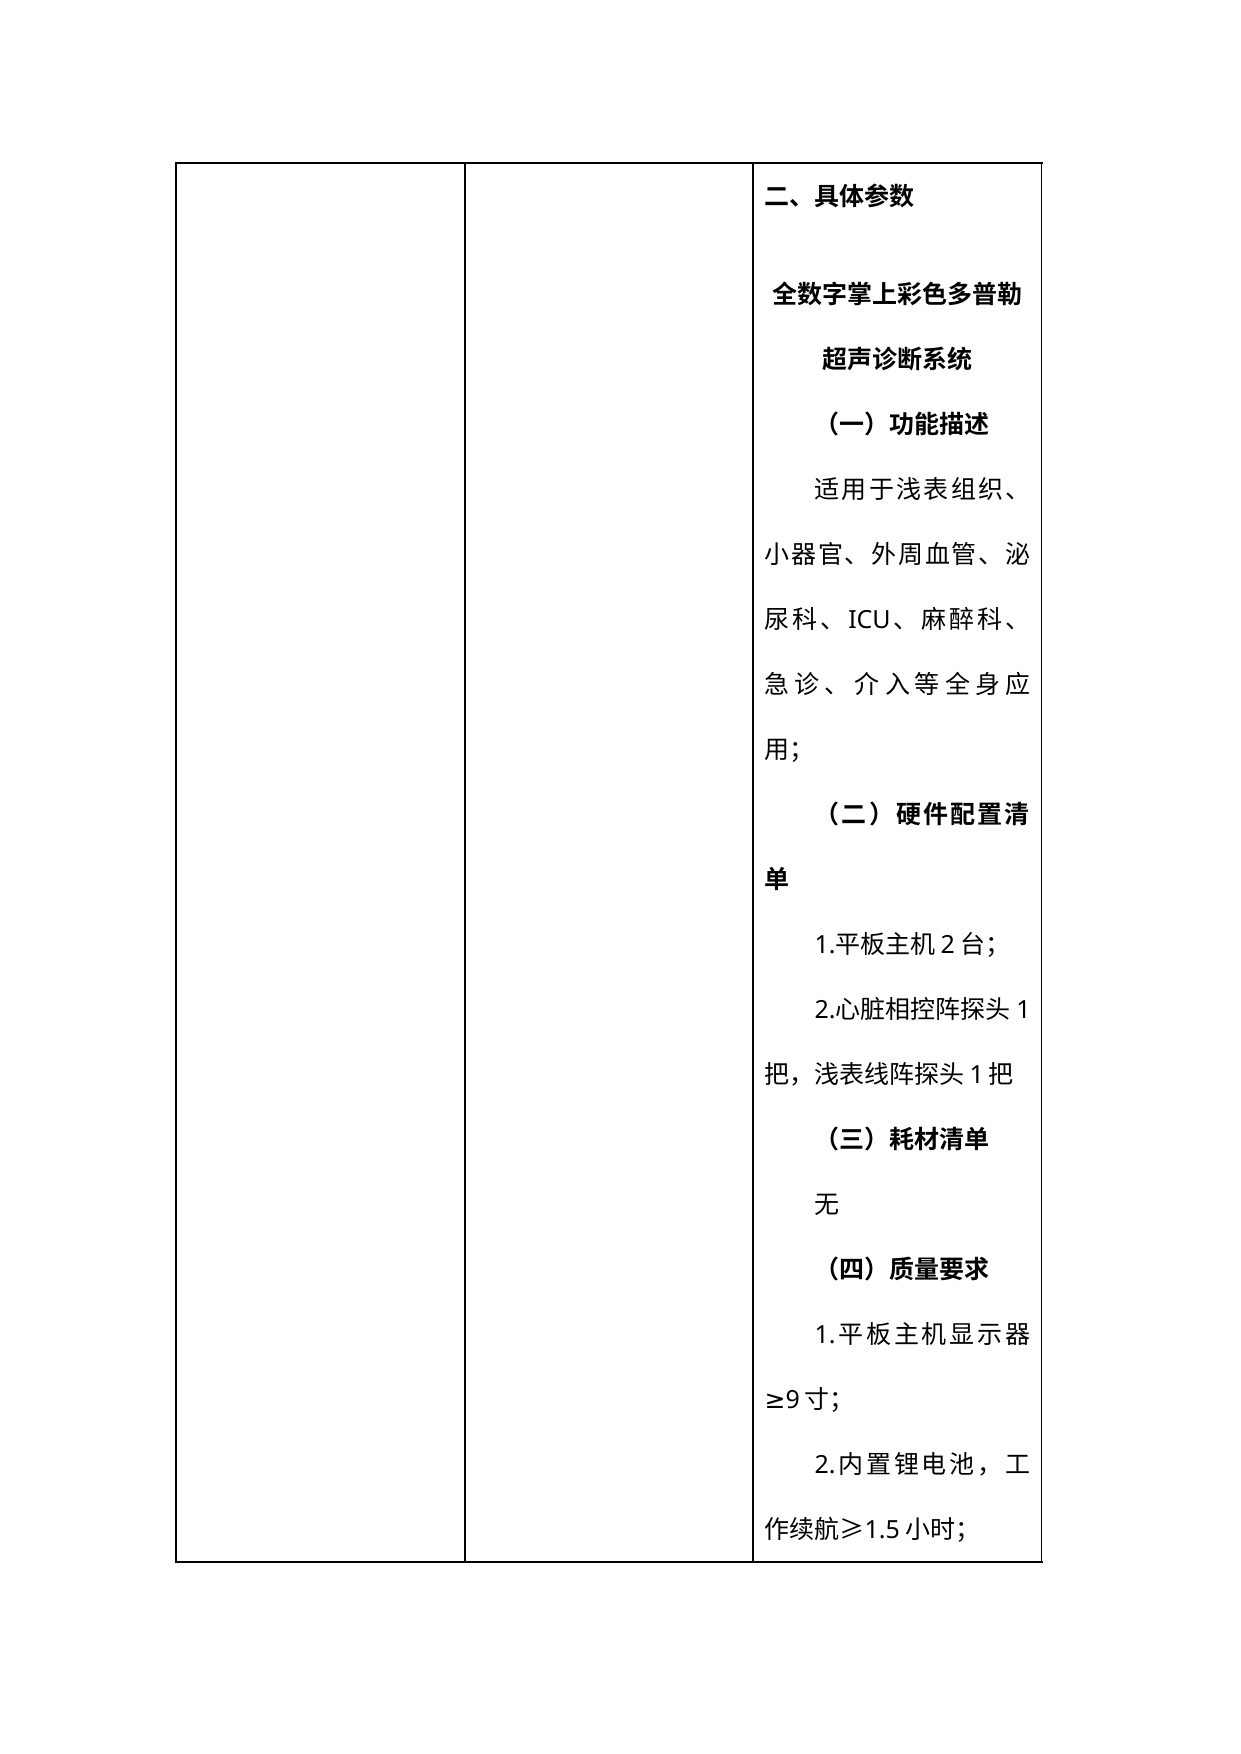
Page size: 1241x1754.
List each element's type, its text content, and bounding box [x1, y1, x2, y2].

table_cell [754, 164, 1041, 1561]
table_cell 1 [177, 164, 464, 1561]
table_cell [466, 164, 752, 1561]
